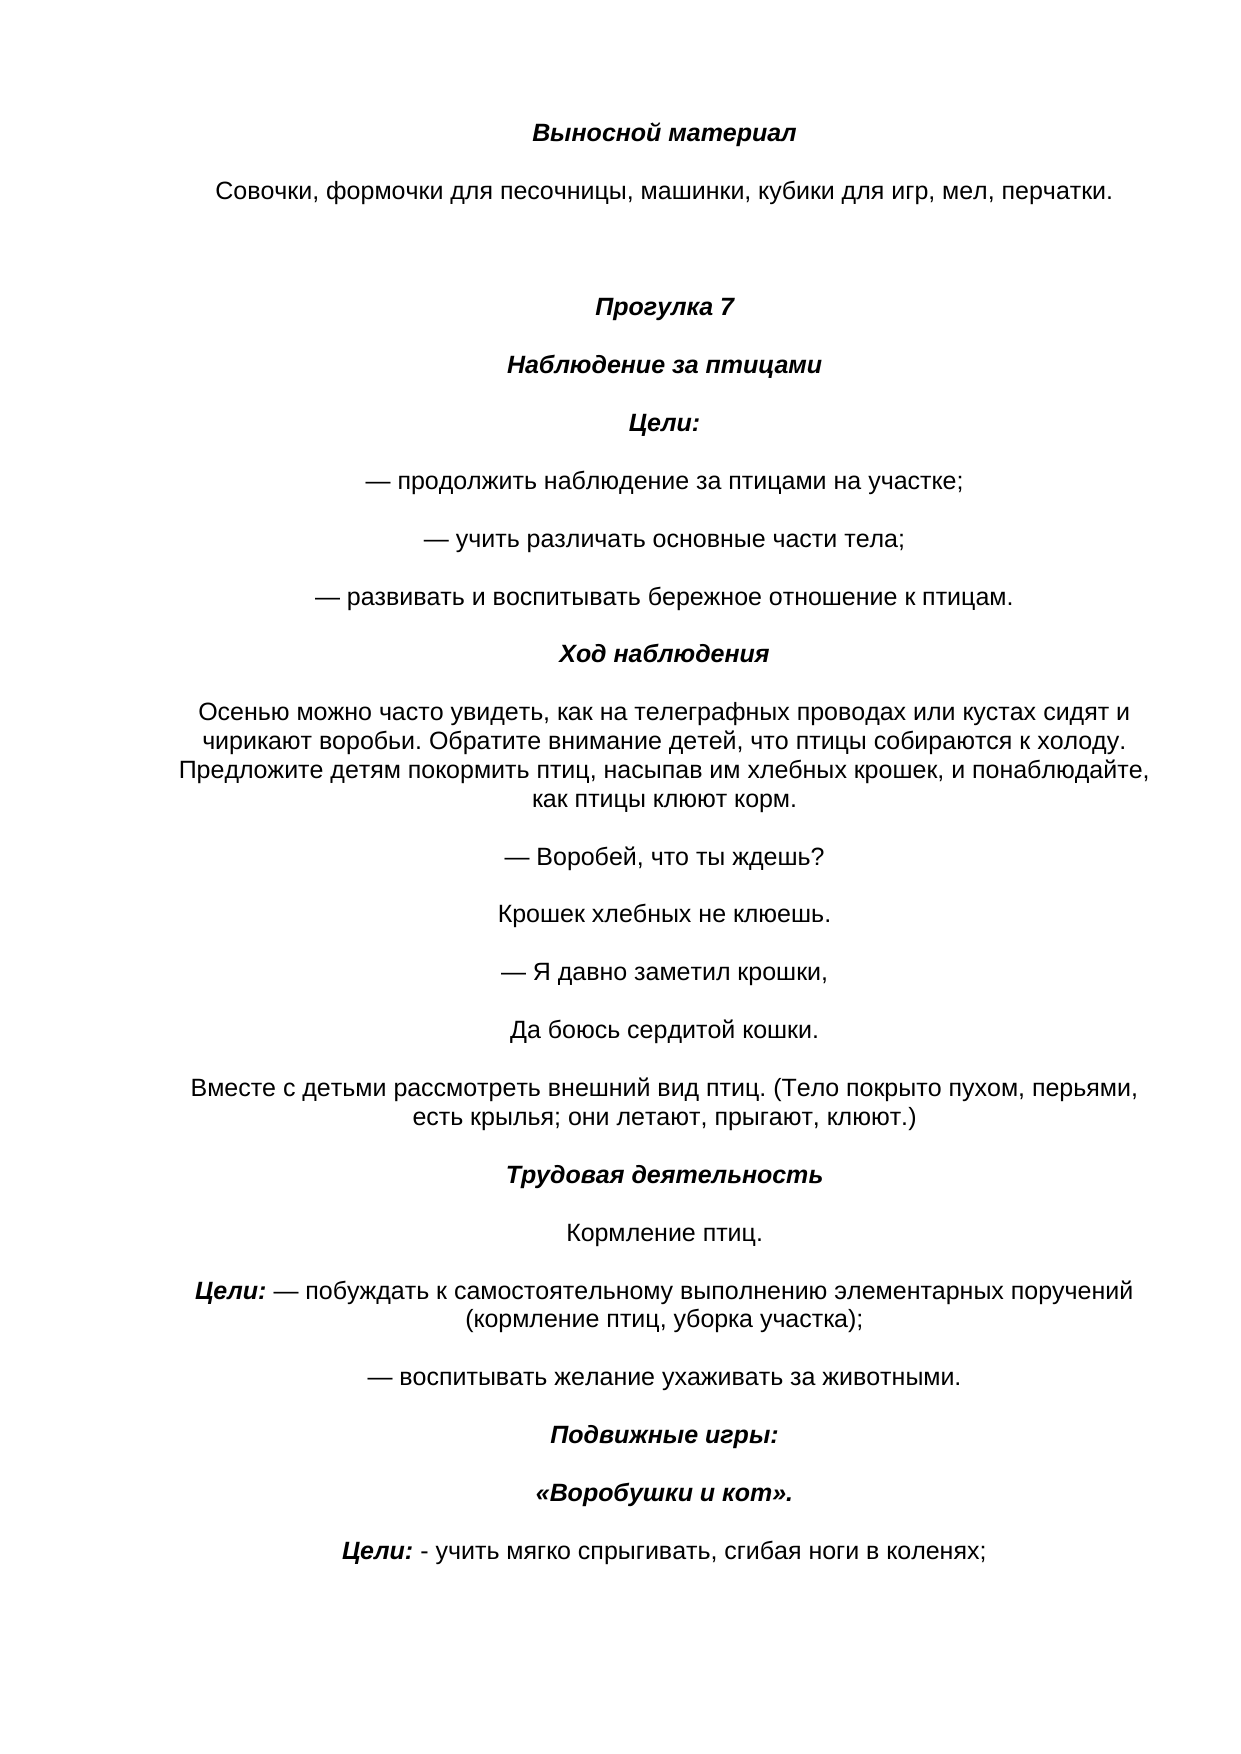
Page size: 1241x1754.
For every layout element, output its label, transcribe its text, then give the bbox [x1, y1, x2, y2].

text Кормление птиц. [177, 1218, 1152, 1246]
text Да боюсь сердитой кошки. [177, 1015, 1152, 1044]
text Вместе с детьми рассмотреть внешний вид птиц. (Тело покрыто пухом, перьями, есть крылья; они летают, прыгают, клюют.) [177, 1073, 1152, 1131]
text Крошек хлебных не клюешь. [177, 899, 1152, 928]
text Цели: — побуждать к самостоятельному выполнению элементарных поручений (кормление птиц, уборка участка); [177, 1276, 1152, 1333]
text Цели: - учить мягко спрыгивать, сгибая ноги в коленях; [177, 1536, 1152, 1565]
text — воспитывать желание ухаживать за животными. [177, 1362, 1152, 1391]
text Осенью можно часто увидеть, как на телеграфных проводах или кустах сидят и чирикают воробьи. Обратите внимание детей, что птицы собираются к холоду. Предложите детям покормить птиц, насыпав им хлебных крошек, и понаблюдайте, как птицы клюют корм. [177, 697, 1152, 812]
text Цели: [177, 408, 1152, 436]
text — развивать и воспитывать бережное отношение к птицам. [177, 581, 1152, 610]
text Наблюдение за птицами [177, 350, 1152, 378]
text Выносной материал [177, 118, 1152, 147]
text Подвижные игры: [177, 1420, 1152, 1449]
text — Воробей, что ты ждешь? [177, 841, 1152, 870]
text — продолжить наблюдение за птицами на участке; [177, 466, 1152, 494]
text — Я давно заметил крошки, [177, 957, 1152, 986]
text Трудовая деятельность [177, 1160, 1152, 1188]
text Прогулка 7 [177, 292, 1152, 321]
text «Воробушки и кот». [177, 1478, 1152, 1507]
text — учить различать основные части тела; [177, 523, 1152, 552]
text Ход наблюдения [177, 639, 1152, 668]
text Совочки, формочки для песочницы, машинки, кубики для игр, мел, перчатки. [177, 176, 1152, 205]
